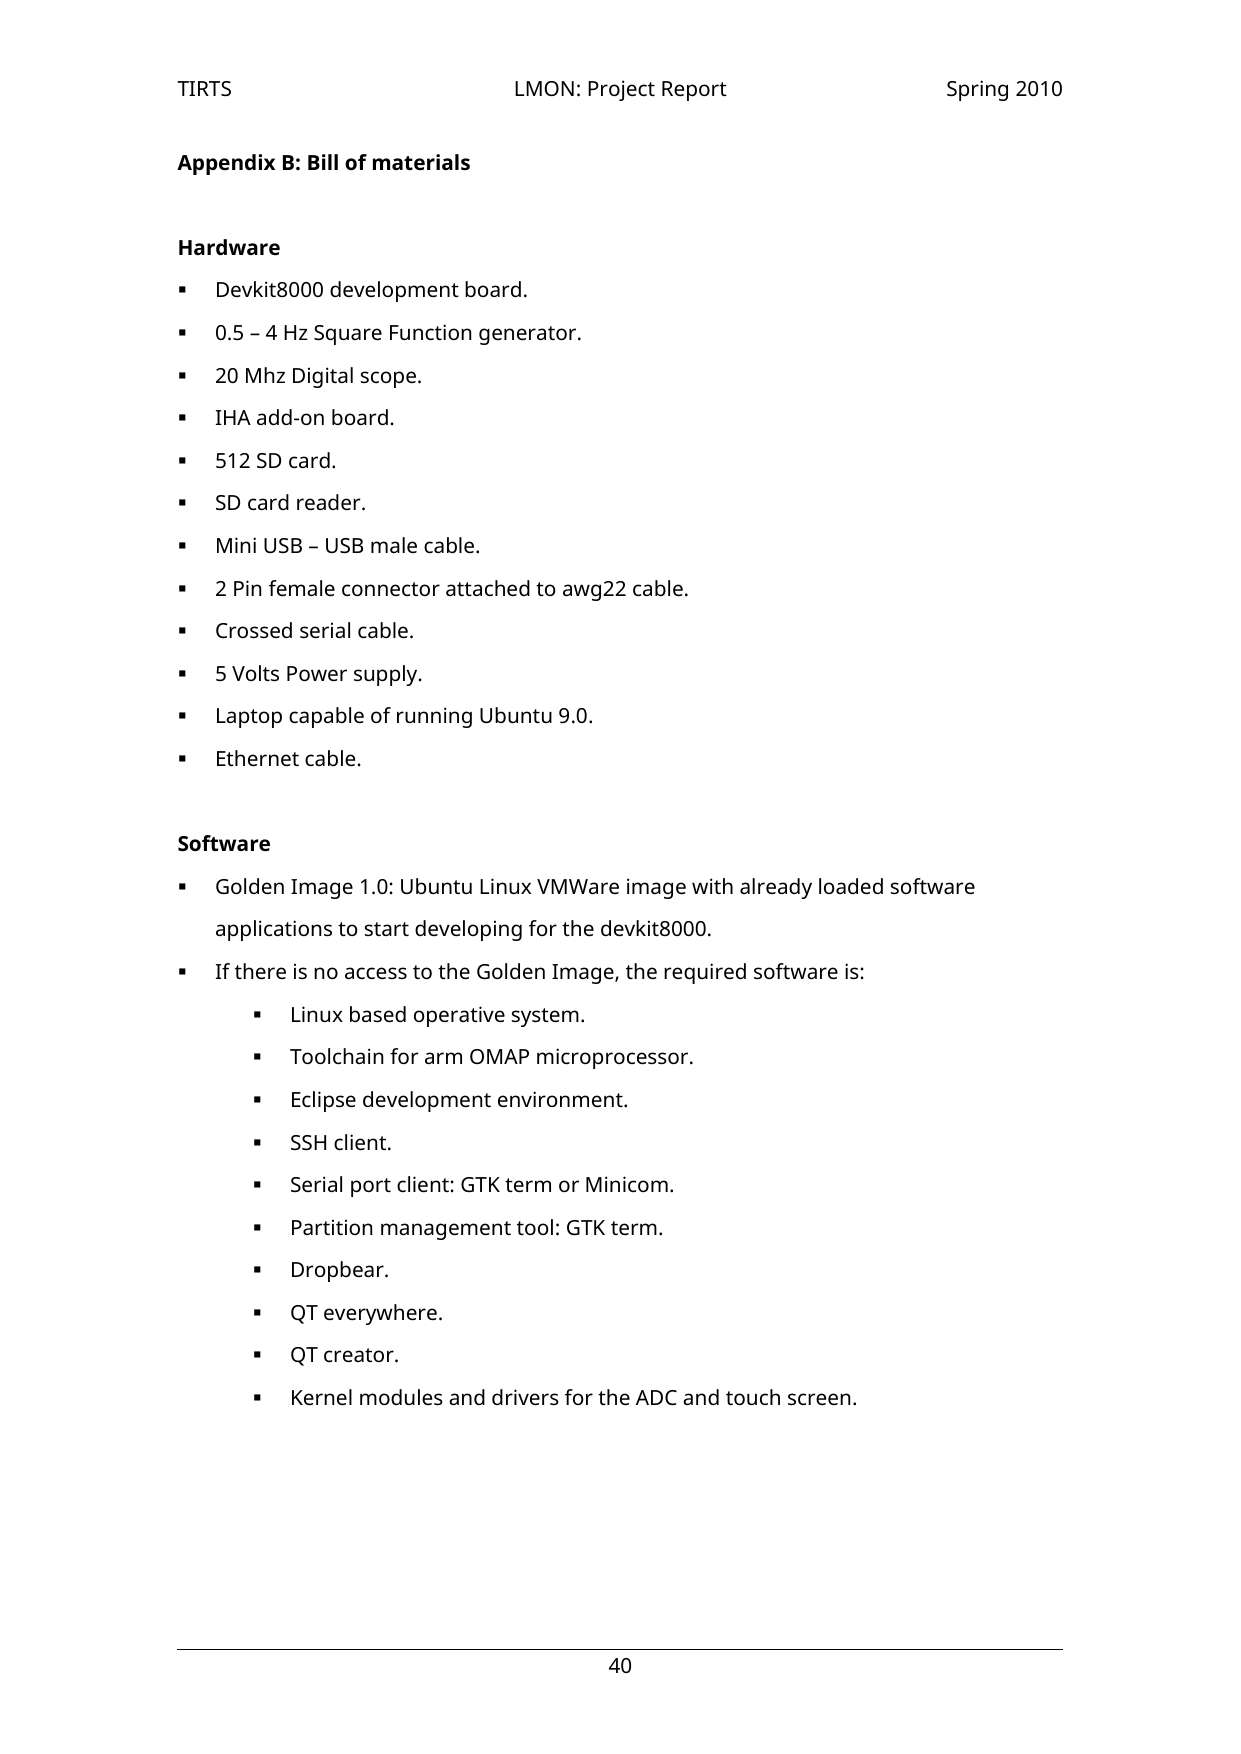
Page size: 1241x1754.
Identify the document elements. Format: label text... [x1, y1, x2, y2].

list Toolchain for arm OMAP microprocessor. [252, 1042, 1063, 1071]
list Mini USB – USB male cable. [177, 531, 1063, 559]
list Kernel modules and drivers for the ADC and touch screen. [252, 1383, 1063, 1412]
list Linux based operative system. [252, 1000, 1063, 1028]
text Appendix B: Bill of materials [177, 148, 1063, 176]
list Partition management tool: GTK term. [252, 1213, 1063, 1241]
list QT everywhere. [252, 1298, 1063, 1326]
list 20 Mhz Digital scope. [177, 361, 1063, 389]
text Software [177, 829, 1063, 858]
list IHA add-on board. [177, 403, 1063, 432]
list Eclipse development environment. [252, 1085, 1063, 1113]
list Ethernet cable. [177, 744, 1063, 773]
list Crossed serial cable. [177, 616, 1063, 645]
list Laptop capable of running Ubuntu 9.0. [177, 702, 1063, 730]
list Golden Image 1.0: Ubuntu Linux VMWare image with already loaded software applications to start developing for the devkit8000. [177, 872, 1063, 943]
list SD card reader. [177, 488, 1063, 517]
list If there is no access to the Golden Image, the required software is: [177, 957, 1063, 986]
list 0.5 – 4 Hz Square Function generator. [177, 318, 1063, 347]
text Hardware [177, 233, 1063, 261]
list 512 SD card. [177, 446, 1063, 474]
list Serial port client: GTK term or Minicom. [252, 1170, 1063, 1199]
list QT creator. [252, 1341, 1063, 1369]
list 5 Volts Power supply. [177, 659, 1063, 687]
list 2 Pin female connector attached to awg22 cable. [177, 574, 1063, 602]
list Devkit8000 development board. [177, 276, 1063, 304]
list Dropbear. [252, 1255, 1063, 1284]
list SSH client. [252, 1128, 1063, 1156]
